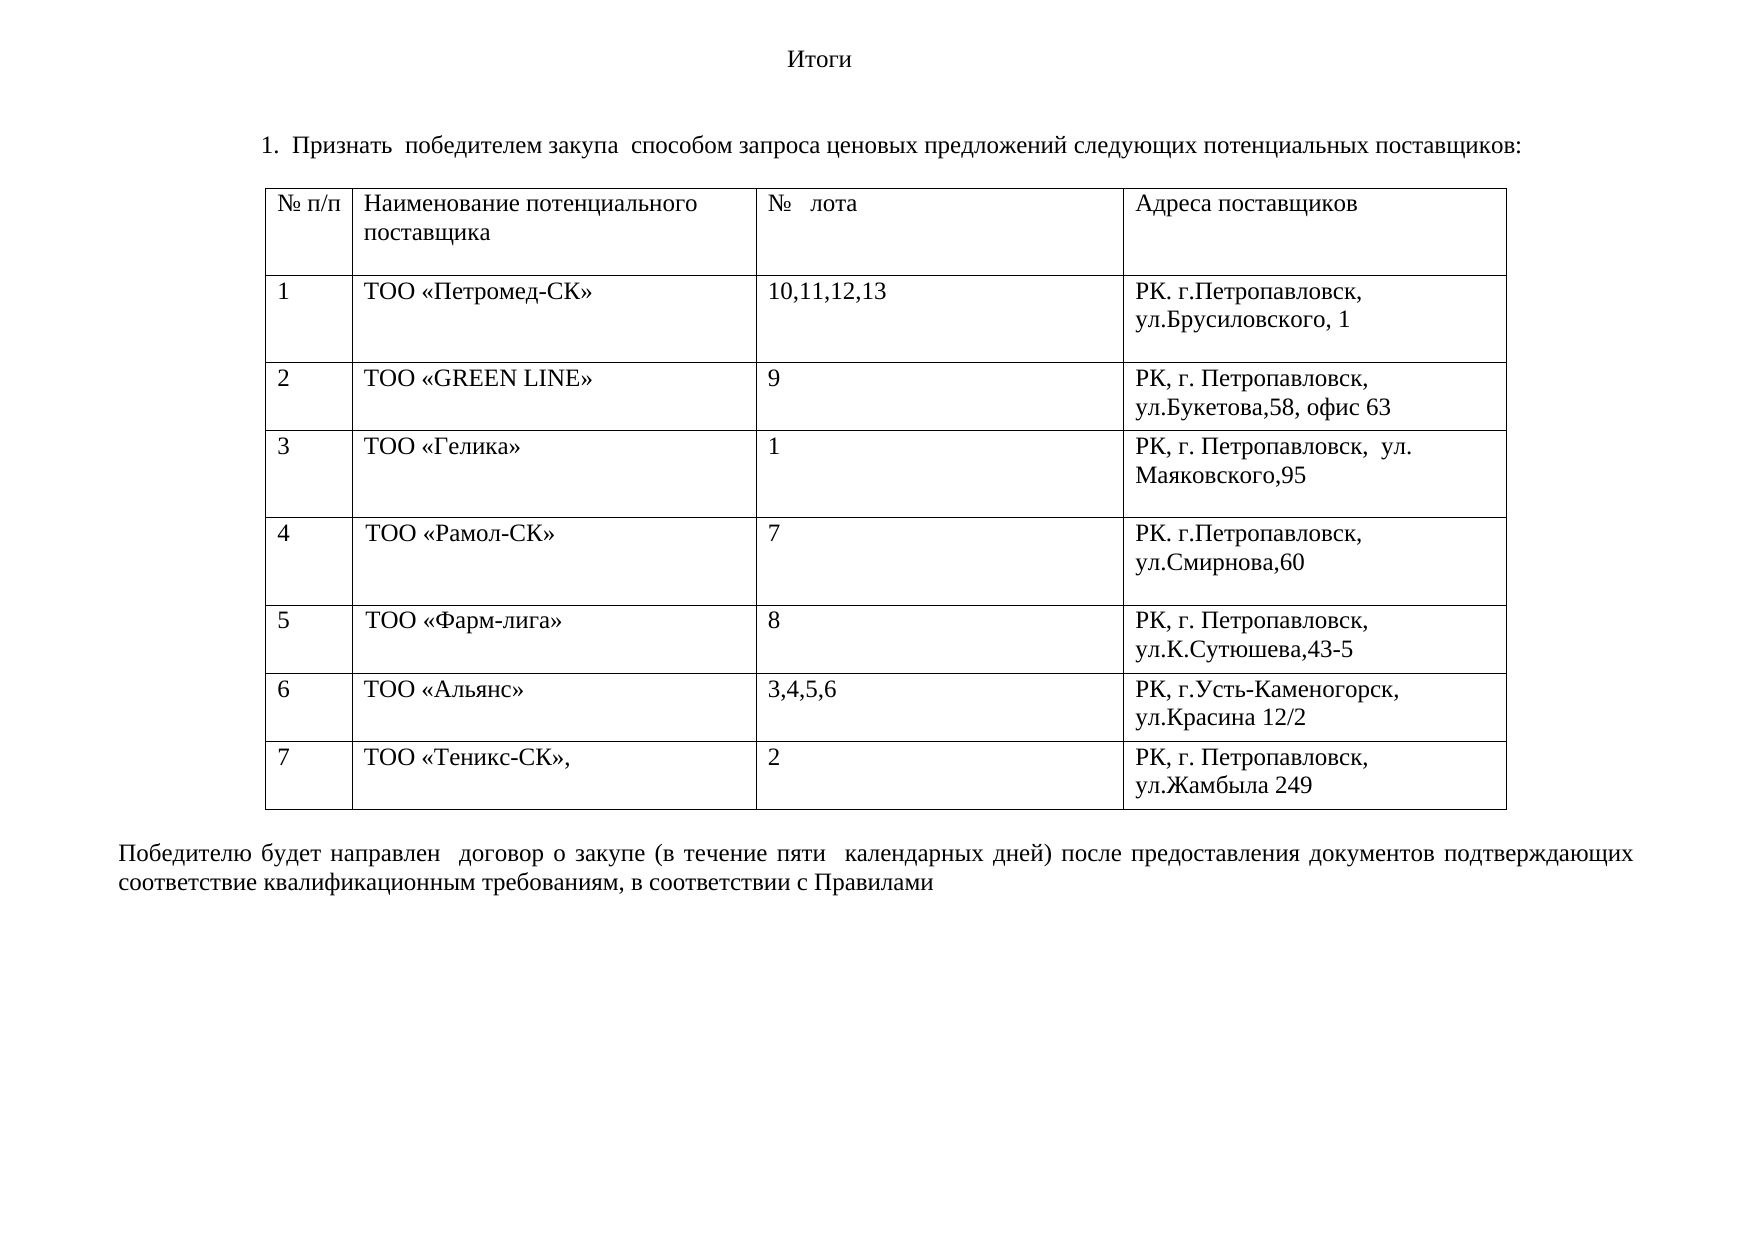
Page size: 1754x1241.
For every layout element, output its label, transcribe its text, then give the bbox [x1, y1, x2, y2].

table_cell ТОО «Альянс» [353, 674, 756, 741]
table_cell ТОО «Гелика» [353, 431, 756, 517]
table_cell 5 [266, 606, 352, 673]
text Итоги [118, 44, 1636, 73]
table_cell 1 [757, 431, 1123, 517]
table_cell 3,4,5,6 [757, 674, 1123, 741]
table_cell 10,11,12,13 [757, 276, 1123, 362]
table_cell ТОО «GREEN LINE» [353, 363, 756, 430]
table_cell РК, г. Петропавловск, ул.К.Сутюшева,43-5 [1124, 606, 1506, 673]
table_cell 7 [266, 742, 352, 809]
table_header Адреса поставщиков [1124, 189, 1506, 275]
table_cell РК, г. Петропавловск, ул.Букетова,58, офис 63 [1124, 363, 1506, 430]
table_cell 7 [757, 518, 1123, 604]
table_header Наименование потенциального поставщика [353, 189, 756, 275]
table_cell 1 [266, 276, 352, 362]
table_cell 3 [266, 431, 352, 517]
table_cell 9 [757, 363, 1123, 430]
table_cell РК. г.Петропавловск, ул.Брусиловского, 1 [1124, 276, 1506, 362]
table_header № лота [757, 189, 1123, 275]
table_cell ТОО «Теникс-СК», [353, 742, 756, 809]
text Победителю будет направлен договор о закупе (в течение пяти календарных дней) после предоставления документов подтверждающих соответствие квалификационным требованиям, в соответствии с Правилами [118, 838, 1636, 896]
table_cell РК, г.Усть-Каменогорск, ул.Красина 12/2 [1124, 674, 1506, 741]
table_cell 2 [757, 742, 1123, 809]
table_cell ТОО «Рамол-СК» [353, 518, 756, 604]
table_cell 8 [757, 606, 1123, 673]
table_cell 6 [266, 674, 352, 741]
table_cell ТОО «Фарм-лига» [353, 606, 756, 673]
table_cell ТОО «Петромед-СК» [353, 276, 756, 362]
table_cell 2 [266, 363, 352, 430]
table_cell 4 [266, 518, 352, 604]
table_cell РК, г. Петропавловск, ул.Жамбыла 249 [1124, 742, 1506, 809]
table_cell РК, г. Петропавловск, ул. Маяковского,95 [1124, 431, 1506, 517]
table_header № п/п [266, 189, 352, 275]
text 1. Признать победителем закупа способом запроса ценовых предложений следующих потенциальных поставщиков: [192, 130, 1636, 159]
table_cell РК. г.Петропавловск, ул.Смирнова,60 [1124, 518, 1506, 604]
